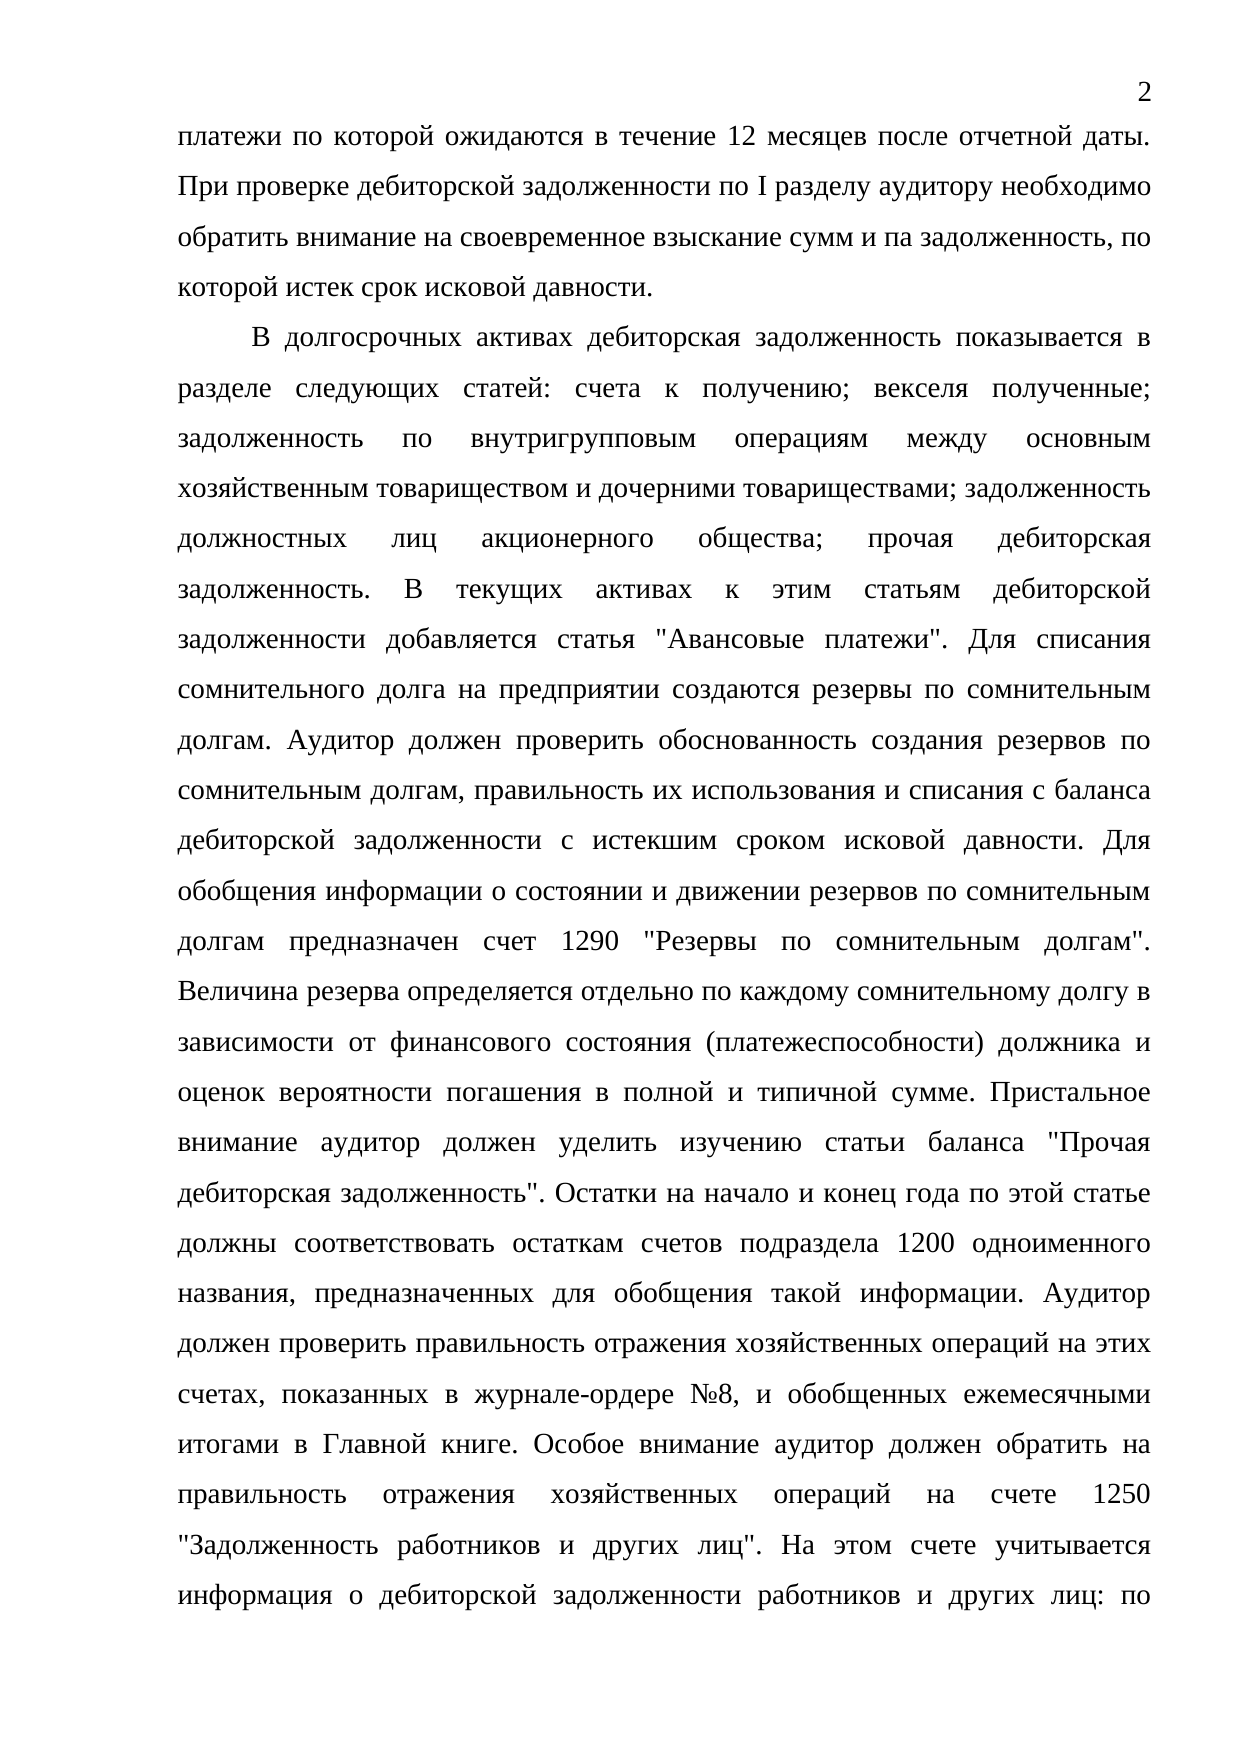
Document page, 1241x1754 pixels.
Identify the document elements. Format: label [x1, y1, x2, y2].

text [177, 118, 1152, 303]
text [177, 319, 1152, 1611]
